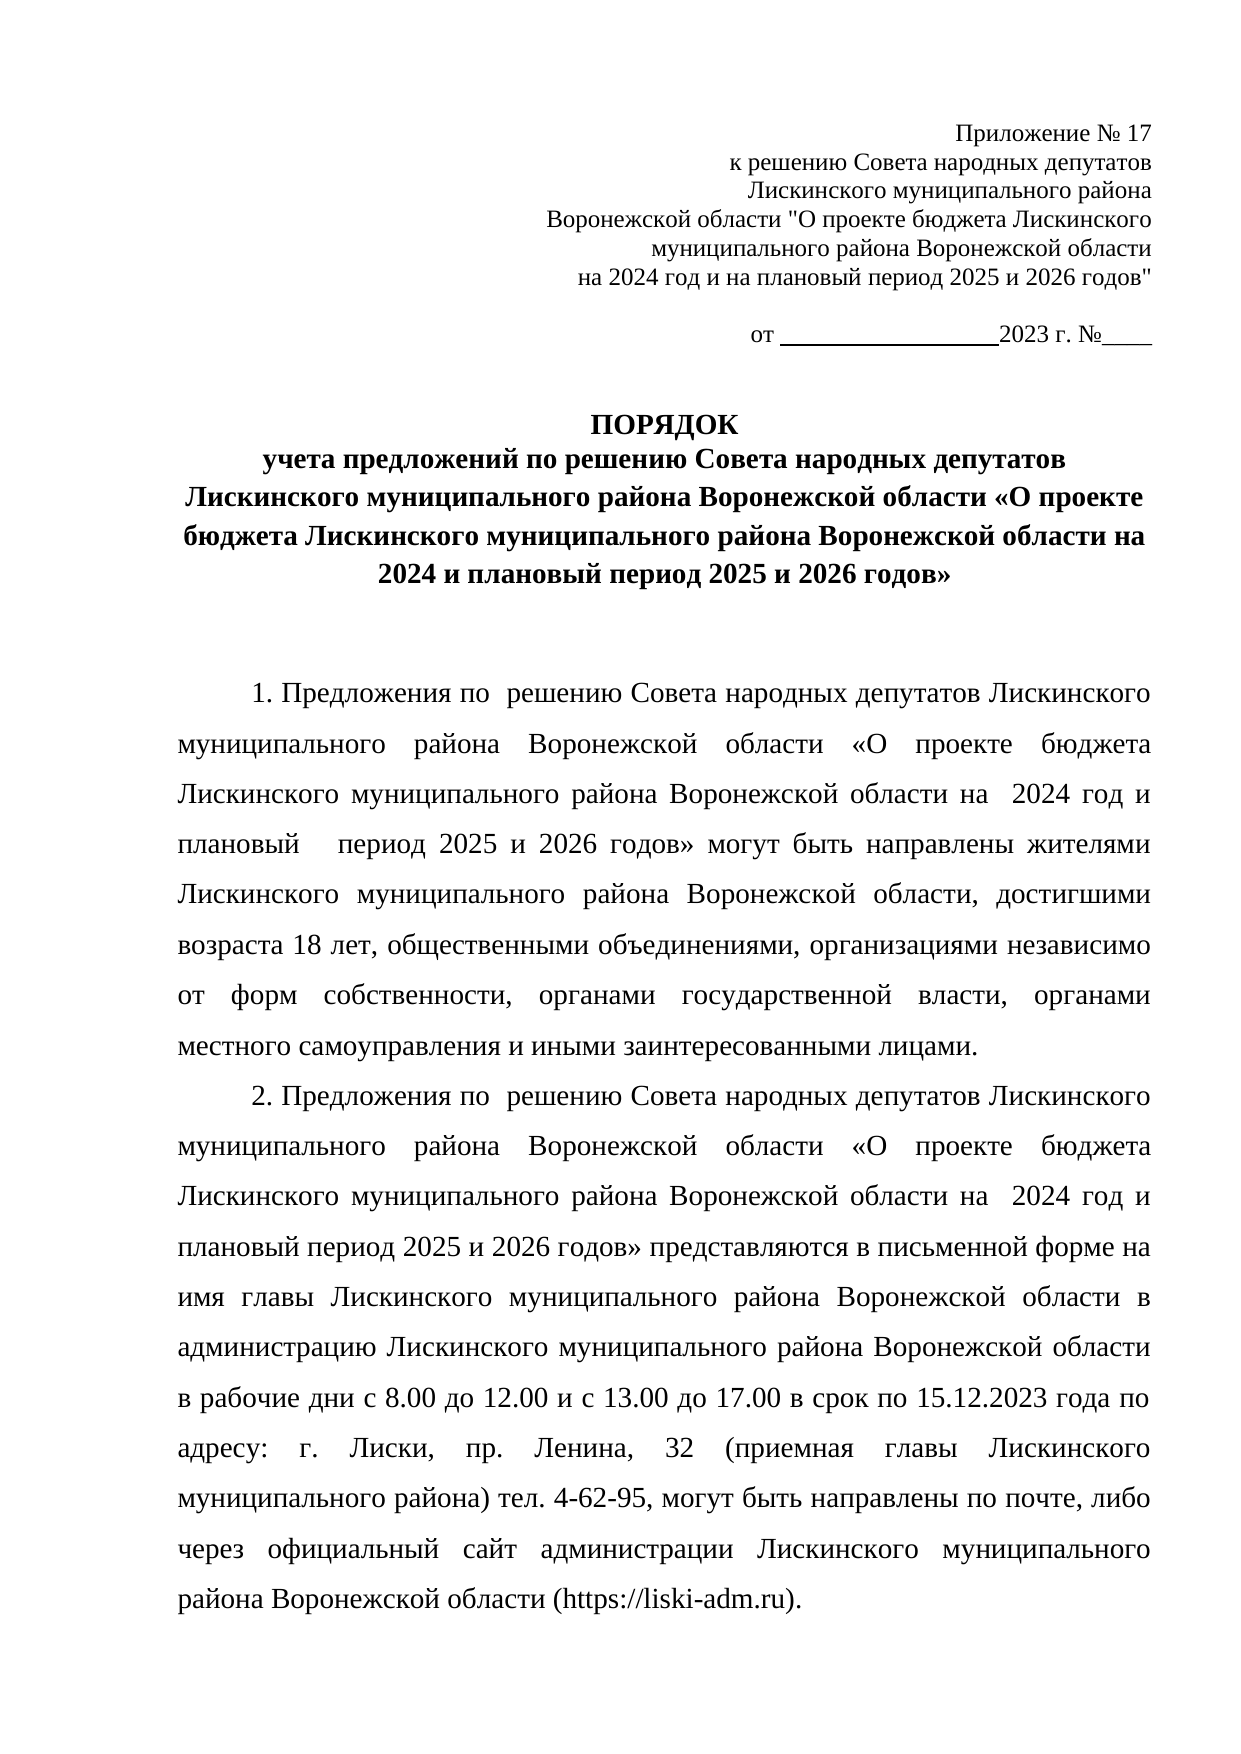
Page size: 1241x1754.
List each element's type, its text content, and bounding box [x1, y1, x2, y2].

text Приложение № 17 [177, 118, 1152, 147]
text ПОРЯДОК [177, 407, 1152, 441]
text на 2024 год и на плановый период 2025 и 2026 годов" [177, 262, 1152, 291]
text 1. Предложения по решению Совета народных депутатов Лискинского муниципального района Воронежской области «О проекте бюджета Лискинского муниципального района Воронежской области на 2024 год и плановый период 2025 и 2026 годов» могут быть направлены жителями Лискинского муниципального района Воронежской области, достигшими возраста 18 лет, общественными объединениями, организациями независимо от форм собственности, органами государственной власти, органами местного самоуправления и иными заинтересованными лицами. [177, 675, 1152, 1061]
text муниципального района Воронежской области [177, 233, 1152, 262]
text учета предложений по решению Совета народных депутатов Лискинского муниципального района Воронежской области «О проекте бюджета Лискинского муниципального района Воронежской области на 2024 и плановый период 2025 и 2026 годов» [177, 441, 1152, 590]
text Воронежской области "О проекте бюджета Лискинского [177, 204, 1152, 233]
text к решению Совета народных депутатов Лискинского муниципального района [177, 147, 1152, 204]
text от 2023 г. №____ [177, 319, 1152, 348]
text 2. Предложения по решению Совета народных депутатов Лискинского муниципального района Воронежской области «О проекте бюджета Лискинского муниципального района Воронежской области на 2024 год и плановый период 2025 и 2026 годов» представляются в письменной форме на имя главы Лискинского муниципального района Воронежской области в администрацию Лискинского муниципального района Воронежской области в рабочие дни с 8.00 до 12.00 и с 13.00 до 17.00 в срок по 15.12.2023 года по адресу: г. Лиски, пр. Ленина, 32 (приемная главы Лискинского муниципального района) тел. 4-62-95, могут быть направлены по почте, либо через официальный сайт администрации Лискинского муниципального района Воронежской области (https://liski-adm.ru). [177, 1078, 1152, 1614]
